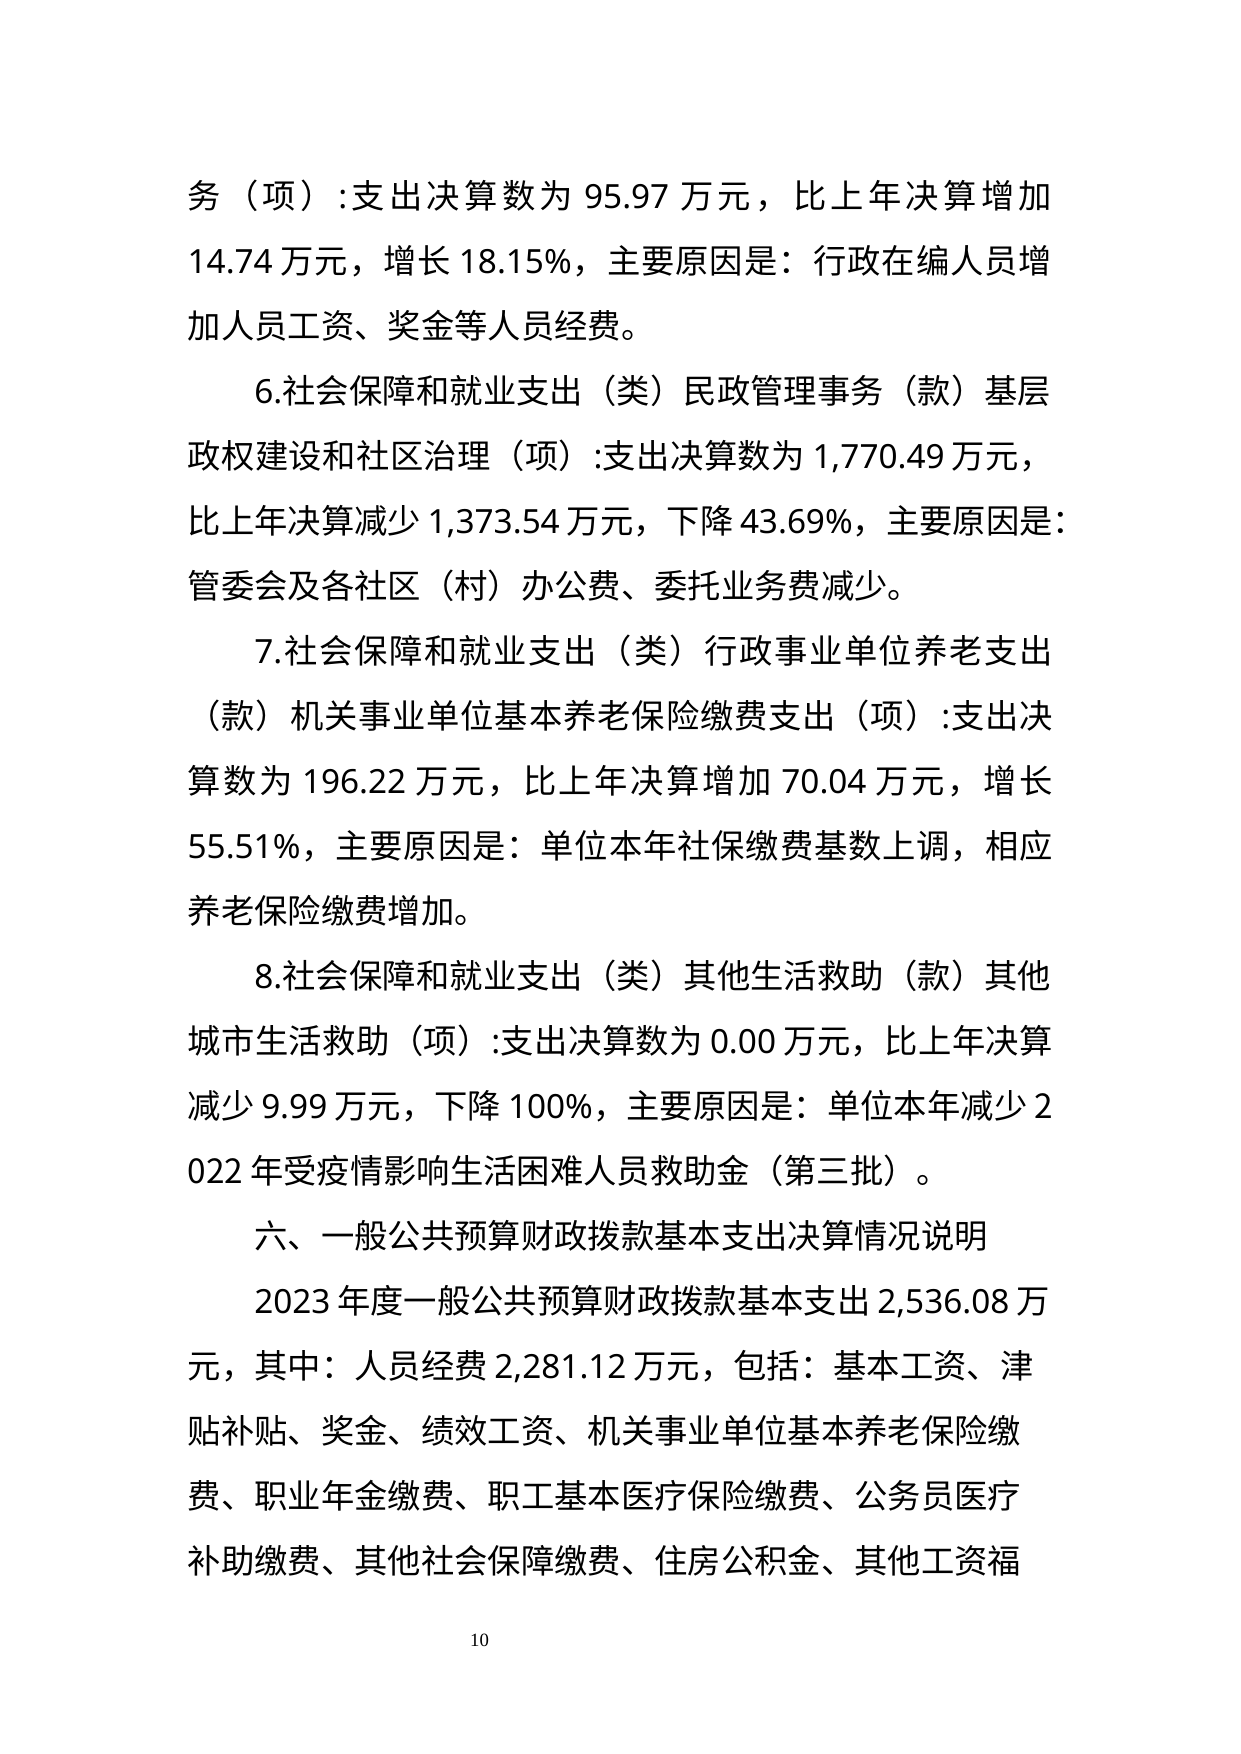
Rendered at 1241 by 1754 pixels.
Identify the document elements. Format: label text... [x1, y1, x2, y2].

text 7.社会保障和就业支出（类）行政事业单位养老支出（款）机关事业单位基本养老保险缴费支出（项）:支出决算数为196.22万元，比上年决算增加70.04万元，增长55.51%，主要原因是：单位本年社保缴费基数上调，相应养老保险缴费增加。 [187, 617, 1053, 942]
text 8.社会保障和就业支出（类）其他生活救助（款）其他城市生活救助（项）:支出决算数为0.00万元，比上年决算减少9.99万元，下降100%，主要原因是：单位本年减少2022年受疫情影响生活困难人员救助金（第三批）。 [187, 942, 1053, 1202]
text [187, 1267, 1053, 1592]
text 6.社会保障和就业支出（类）民政管理事务（款）基层政权建设和社区治理（项）:支出决算数为1,770.49万元，比上年决算减少1,373.54万元，下降43.69%，主要原因是：管委会及各社区（村）办公费、委托业务费减少。 [187, 357, 1053, 617]
text 六、一般公共预算财政拨款基本支出决算情况说明 [187, 1202, 1053, 1267]
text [187, 162, 1053, 357]
